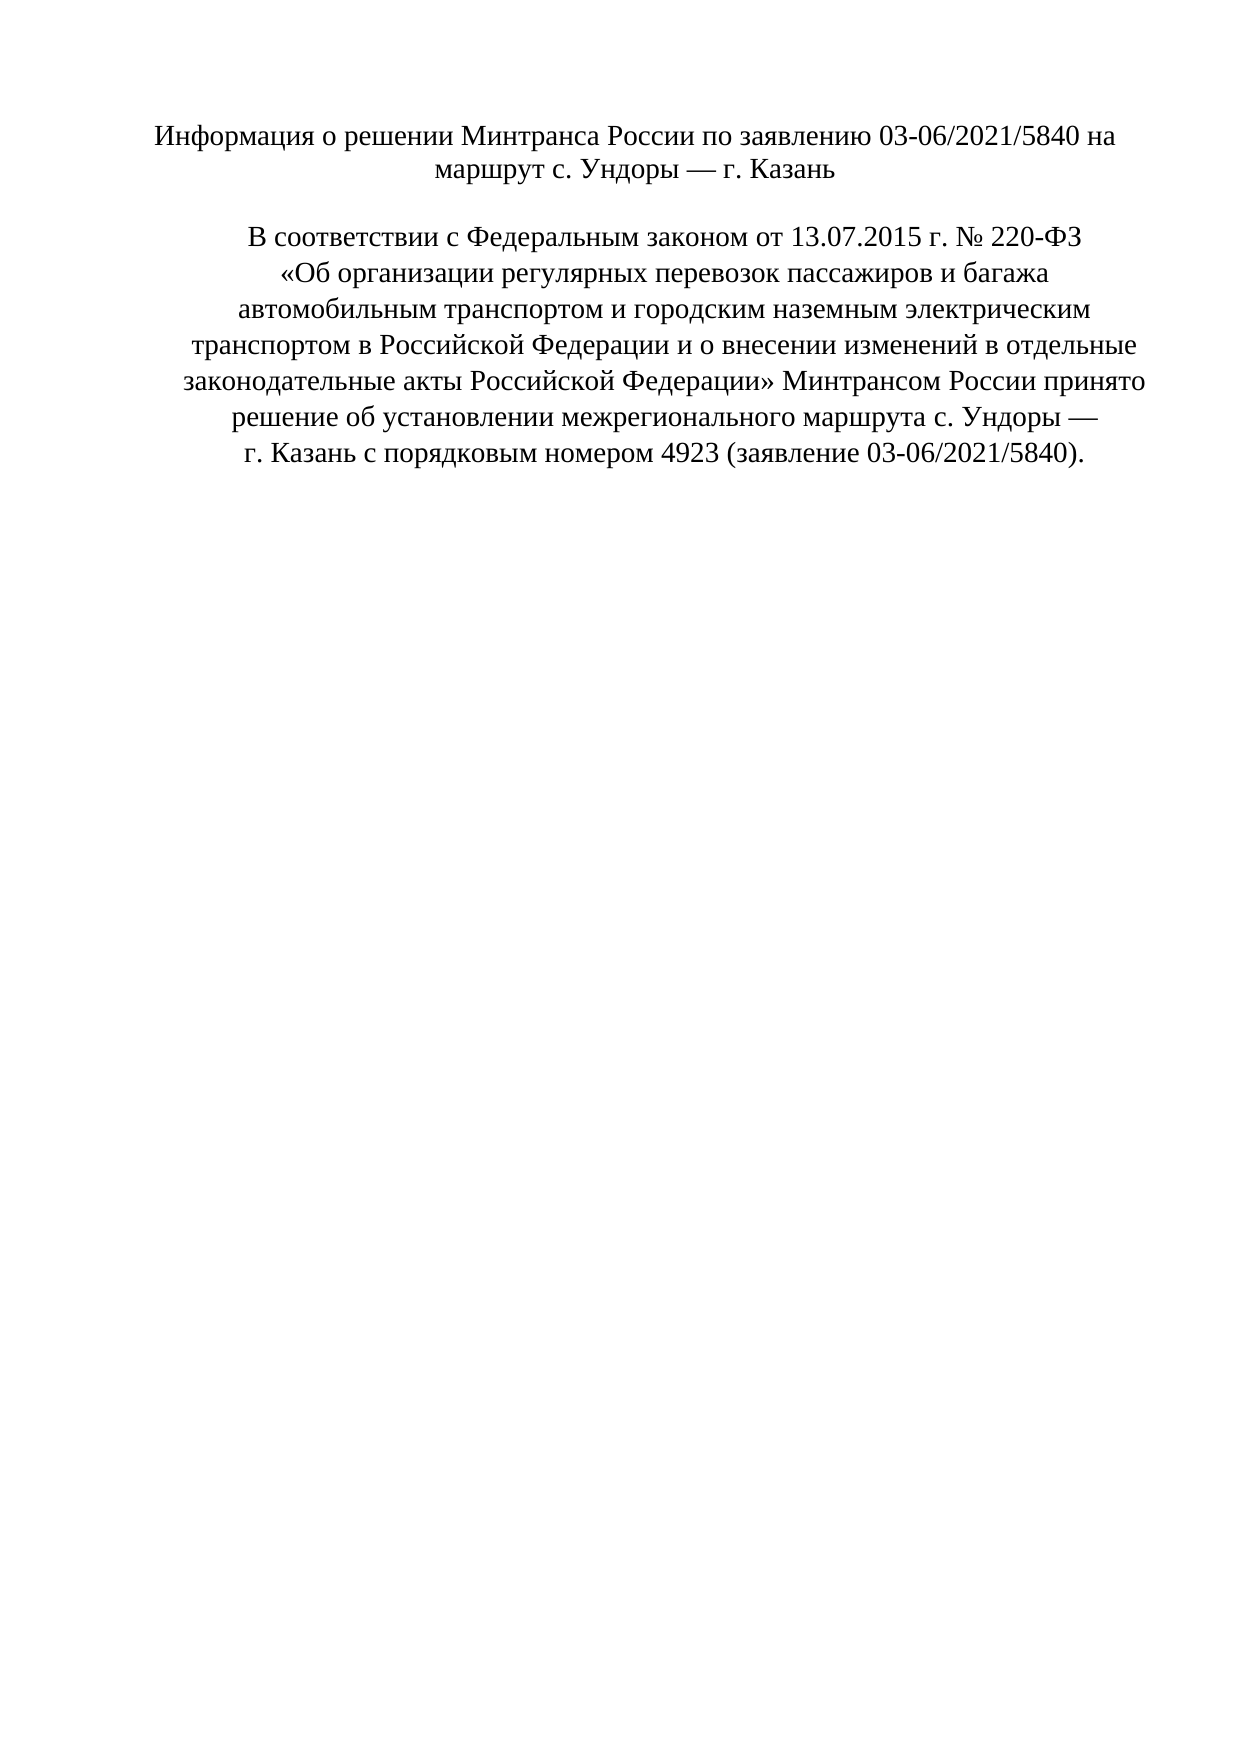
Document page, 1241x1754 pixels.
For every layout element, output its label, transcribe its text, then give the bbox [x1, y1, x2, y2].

text Информация о решении Минтранса России по заявлению 03-06/2021/5840 на маршрут с. Ундоры — г. Казань [118, 118, 1152, 185]
text В соответствии с Федеральным законом от 13.07.2015 г. № 220-ФЗ «Об организации регулярных перевозок пассажиров и багажа автомобильным транспортом и городским наземным электрическим транспортом в Российской Федерации и о внесении изменений в отдельные законодательные акты Российской Федерации» Минтрансом России принято решение об установлении межрегионального маршрута с. Ундоры — г. Казань с порядковым номером 4923 (заявление 03-06/2021/5840). [177, 219, 1152, 469]
